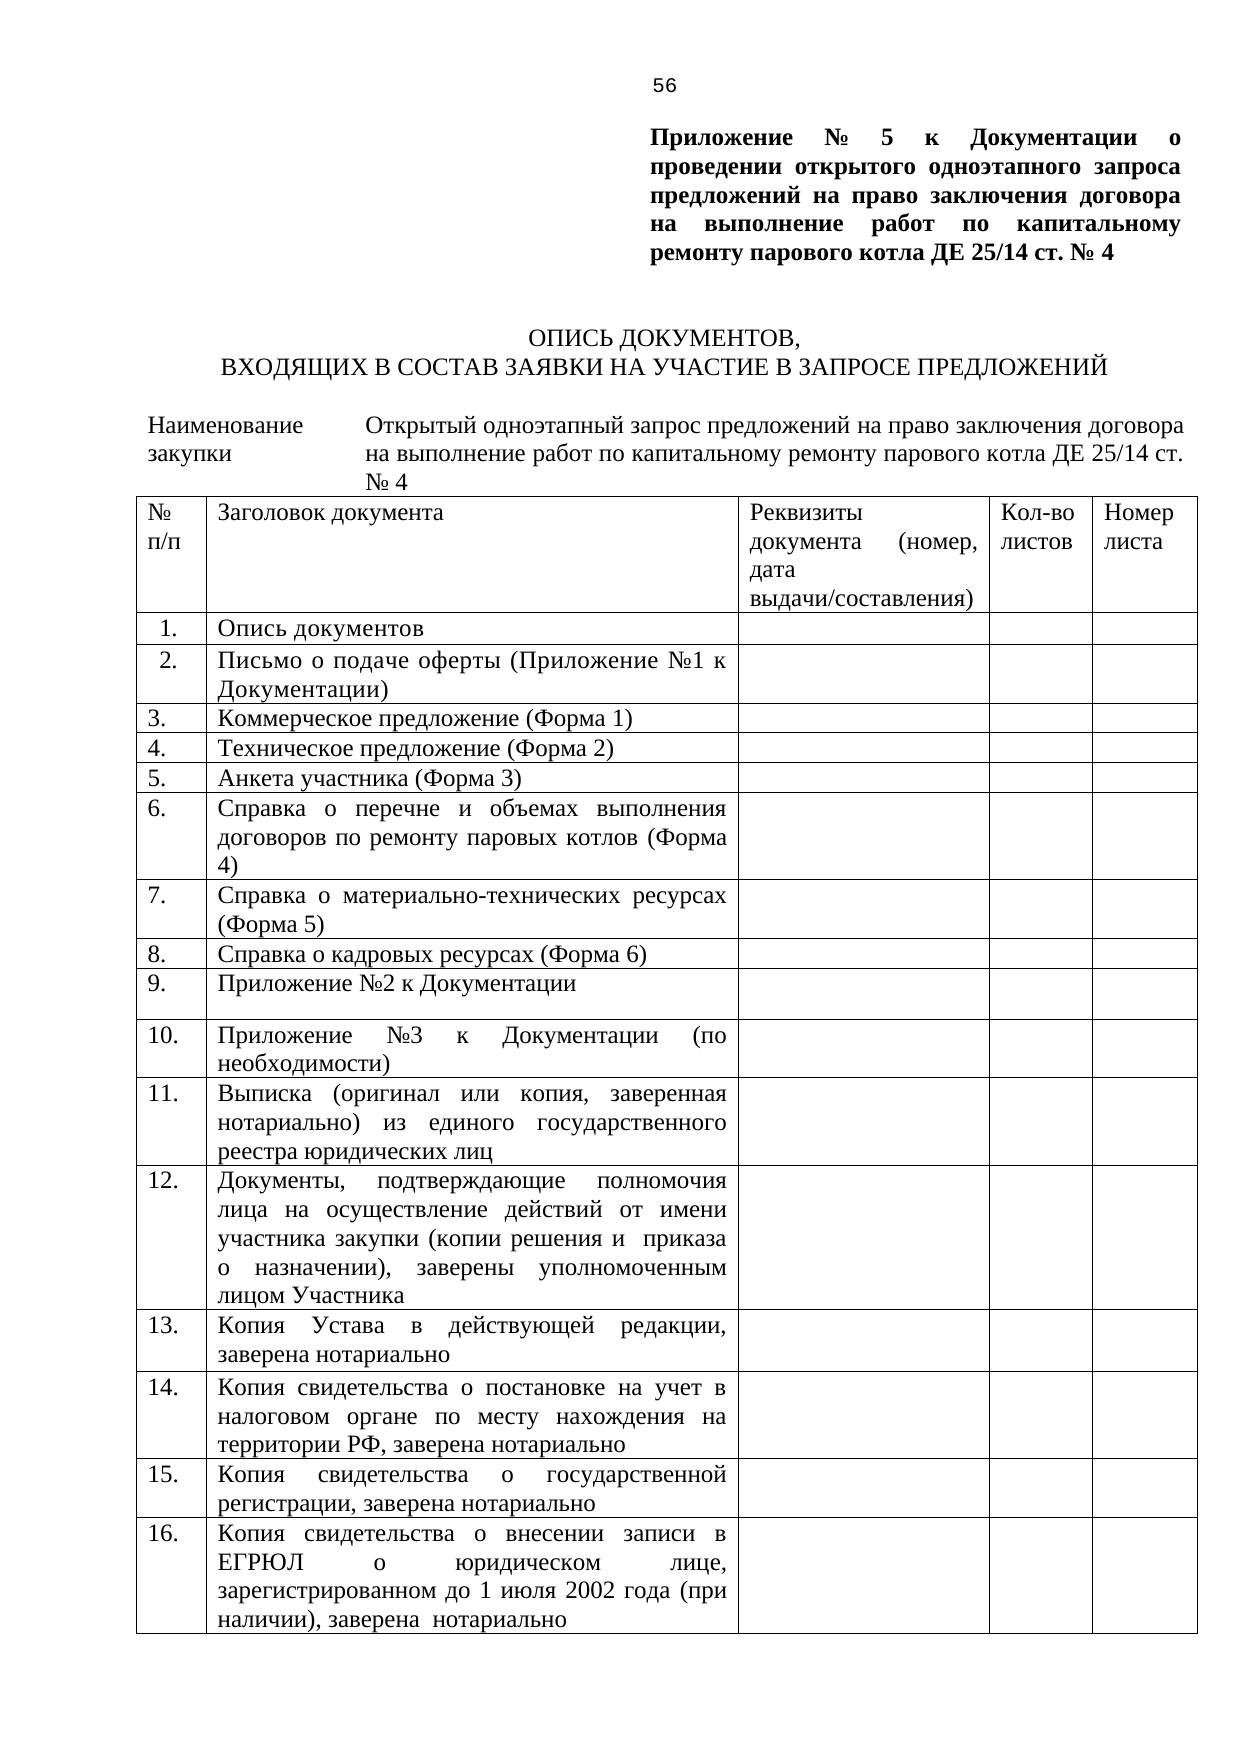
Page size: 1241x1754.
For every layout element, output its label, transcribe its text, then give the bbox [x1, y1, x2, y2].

table_cell Опись документов [207, 613, 738, 644]
table_cell [739, 939, 989, 967]
table_cell Копия свидетельства о государственной регистрации, заверена нотариально [207, 1459, 738, 1517]
table_cell Приложение №2 к Документации [207, 969, 738, 1019]
table_cell [1093, 1518, 1197, 1633]
table_cell [739, 733, 989, 762]
table_cell [739, 793, 989, 879]
table_cell [739, 1459, 989, 1517]
table_cell [990, 793, 1092, 879]
table_cell [990, 1078, 1092, 1164]
table_cell [990, 1459, 1092, 1517]
table_cell [1093, 733, 1197, 762]
table_cell [990, 1310, 1092, 1371]
table_cell [739, 880, 989, 938]
table_cell [990, 704, 1092, 732]
table_cell 16. [137, 1518, 206, 1633]
table_cell [990, 733, 1092, 762]
table_cell [1093, 704, 1197, 732]
table_cell 15. [137, 1459, 206, 1517]
table_cell [1093, 1166, 1197, 1309]
table_cell № п/п [137, 497, 206, 612]
table_cell [1093, 939, 1197, 967]
table_cell Документы, подтверждающие полномочия лица на осуществление действий от имени участника закупки (копии решения и приказа о назначении), заверены уполномоченным лицом Участника [207, 1166, 738, 1309]
table_cell [990, 1518, 1092, 1633]
table_cell Справка о кадровых ресурсах (Форма 6) [207, 939, 738, 967]
table_cell Приложение №3 к Документации (по необходимости) [207, 1020, 738, 1077]
table_cell [990, 645, 1092, 702]
table_cell [1093, 1459, 1197, 1517]
table_cell Заголовок документа [207, 497, 738, 612]
table_cell [739, 763, 989, 792]
table_cell [1093, 1020, 1197, 1077]
table_cell [990, 880, 1092, 938]
table_cell 9. [137, 969, 206, 1019]
table_cell 2. [137, 645, 206, 702]
table_cell 13. [137, 1310, 206, 1371]
table_cell [990, 613, 1092, 644]
table_cell Выписка (оригинал или копия, заверенная нотариально) из единого государственного реестра юридических лиц [207, 1078, 738, 1164]
table_cell Техническое предложение (Форма 2) [207, 733, 738, 762]
table_cell Кол-во листов [990, 497, 1092, 612]
table_cell Копия свидетельства о постановке на учет в налоговом органе по месту нахождения на территории РФ, заверена нотариально [207, 1372, 738, 1458]
table_cell 4. [137, 733, 206, 762]
table_header Открытый одноэтапный запрос предложений на право заключения договора на выполнение работ по капитальному ремонту парового котла ДЕ 25/14 ст. № 4 [354, 410, 1196, 496]
table_cell Справка о перечне и объемах выполнения договоров по ремонту паровых котлов (Форма 4) [207, 793, 738, 879]
table_cell 10. [137, 1020, 206, 1077]
text ВХОДЯЩИХ В СОСТАВ ЗАЯВКИ НА УЧАСТИЕ В ЗАПРОСЕ ПРЕДЛОЖЕНИЙ [148, 352, 1181, 381]
table_cell [1093, 1078, 1197, 1164]
table_cell Справка о материально-технических ресурсах (Форма 5) [207, 880, 738, 938]
table_cell Реквизиты документа (номер, дата выдачи/составления) [739, 497, 989, 612]
table_cell [1093, 969, 1197, 1019]
table_cell [739, 969, 989, 1019]
table_cell 11. [137, 1078, 206, 1164]
table_cell [1093, 880, 1197, 938]
table_cell 5. [137, 763, 206, 792]
table_cell [1093, 645, 1197, 702]
table_cell 1. [137, 613, 206, 644]
table_cell Письмо о подаче оферты (Приложение №1 к Документации) [207, 645, 738, 702]
table_cell Копия свидетельства о внесении записи в ЕГРЮЛ о юридическом лице, зарегистрированном до 1 июля 2002 года (при наличии), заверена нотариально [207, 1518, 738, 1633]
table_cell [739, 704, 989, 732]
table_cell [1093, 613, 1197, 644]
table_cell [990, 1372, 1092, 1458]
table_cell 6. [137, 793, 206, 879]
table_cell [739, 1518, 989, 1633]
table_cell [1093, 763, 1197, 792]
table_cell [739, 1078, 989, 1164]
table_cell [739, 1310, 989, 1371]
table_cell 14. [137, 1372, 206, 1458]
text Приложение № 5 к Документации о проведении открытого одноэтапного запроса предложений на право заключения договора на выполнение работ по капитальному ремонту парового котла ДЕ 25/14 ст. № 4 [650, 122, 1181, 266]
table_header Наименование закупки [136, 410, 354, 496]
table_cell [990, 969, 1092, 1019]
table_cell [739, 613, 989, 644]
table_cell [1093, 1310, 1197, 1371]
table_cell 8. [137, 939, 206, 967]
table_cell Копия Устава в действующей редакции, заверена нотариально [207, 1310, 738, 1371]
table_cell [739, 1166, 989, 1309]
table_cell [739, 1372, 989, 1458]
table_cell [990, 763, 1092, 792]
table_cell 7. [137, 880, 206, 938]
table_cell [739, 645, 989, 702]
table_cell [990, 1020, 1092, 1077]
table_cell [1093, 1372, 1197, 1458]
table_cell Коммерческое предложение (Форма 1) [207, 704, 738, 732]
table_cell 3. [137, 704, 206, 732]
table_cell [990, 1166, 1092, 1309]
table_cell [990, 939, 1092, 967]
table_cell [1093, 793, 1197, 879]
table_cell Анкета участника (Форма 3) [207, 763, 738, 792]
text ОПИСЬ ДОКУМЕНТОВ, [148, 323, 1181, 352]
table_cell Номер листа [1093, 497, 1197, 612]
table_cell 12. [137, 1166, 206, 1309]
table_cell [739, 1020, 989, 1077]
